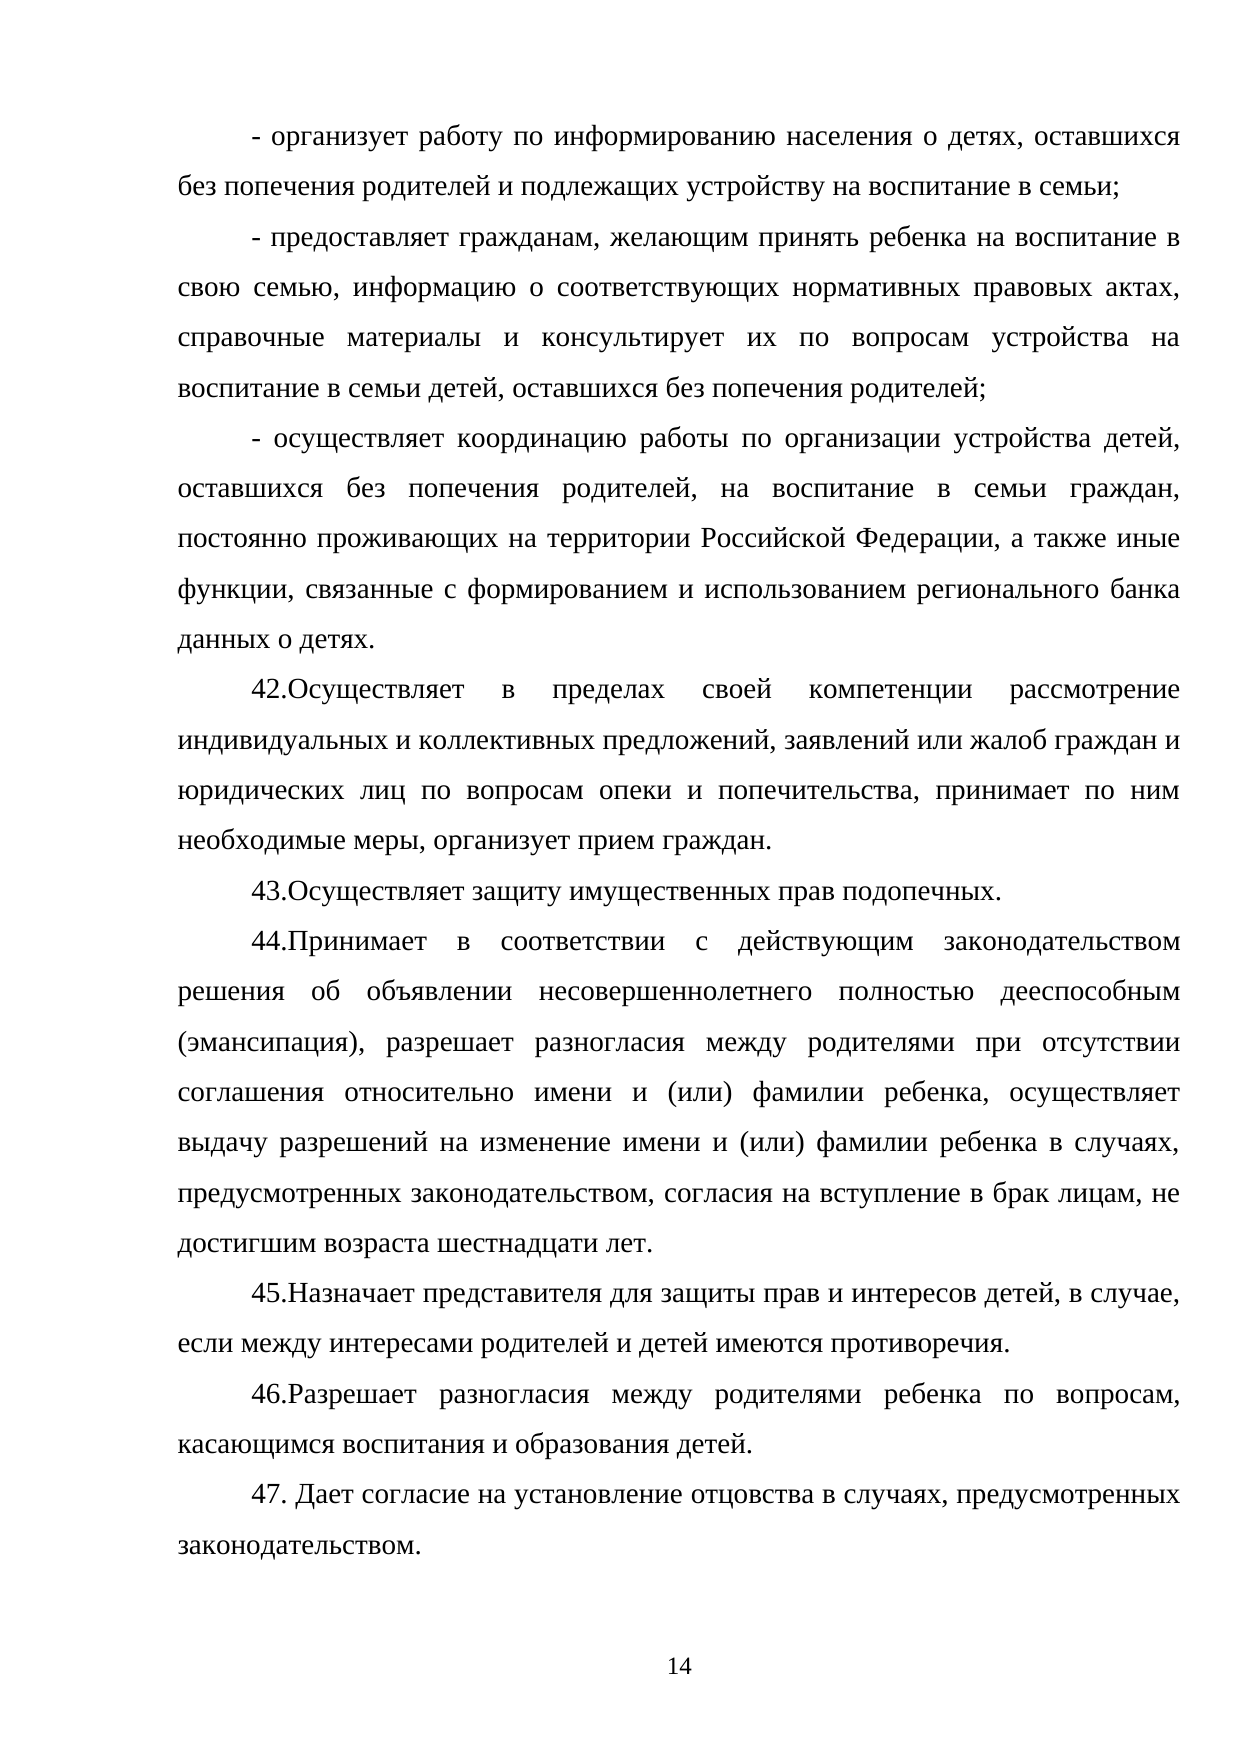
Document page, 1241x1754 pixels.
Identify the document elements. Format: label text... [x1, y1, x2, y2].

text 42.Осуществляет в пределах своей компетенции рассмотрение индивидуальных и коллективных предложений, заявлений или жалоб граждан и юридических лиц по вопросам опеки и попечительства, принимает по ним необходимые меры, организует прием граждан. [177, 672, 1181, 856]
text 45.Назначает представителя для защиты прав и интересов детей, в случае, если между интересами родителей и детей имеются противоречия. [177, 1275, 1181, 1359]
text 44.Принимает в соответствии с действующим законодательством решения об объявлении несовершеннолетнего полностью дееспособным (эмансипация), разрешает разногласия между родителями при отсутствии соглашения относительно имени и (или) фамилии ребенка, осуществляет выдачу разрешений на изменение имени и (или) фамилии ребенка в случаях, предусмотренных законодательством, согласия на вступление в брак лицам, не достигшим возраста шестнадцати лет. [177, 923, 1181, 1258]
text - предоставляет гражданам, желающим принять ребенка на воспитание в свою семью, информацию о соответствующих нормативных правовых актах, справочные материалы и консультирует их по вопросам устройства на воспитание в семьи детей, оставшихся без попечения родителей; [177, 219, 1181, 403]
text 43.Осуществляет защиту имущественных прав подопечных. [177, 873, 1181, 906]
text 47. Дает согласие на установление отцовства в случаях, предусмотренных законодательством. [177, 1477, 1181, 1560]
text 46.Разрешает разногласия между родителями ребенка по вопросам, касающимся воспитания и образования детей. [177, 1376, 1181, 1460]
text - осуществляет координацию работы по организации устройства детей, оставшихся без попечения родителей, на воспитание в семьи граждан, постоянно проживающих на территории Российской Федерации, а также иные функции, связанные с формированием и использованием регионального банка данных о детях. [177, 420, 1181, 655]
text - организует работу по информированию населения о детях, оставшихся без попечения родителей и подлежащих устройству на воспитание в семьи; [177, 118, 1181, 202]
